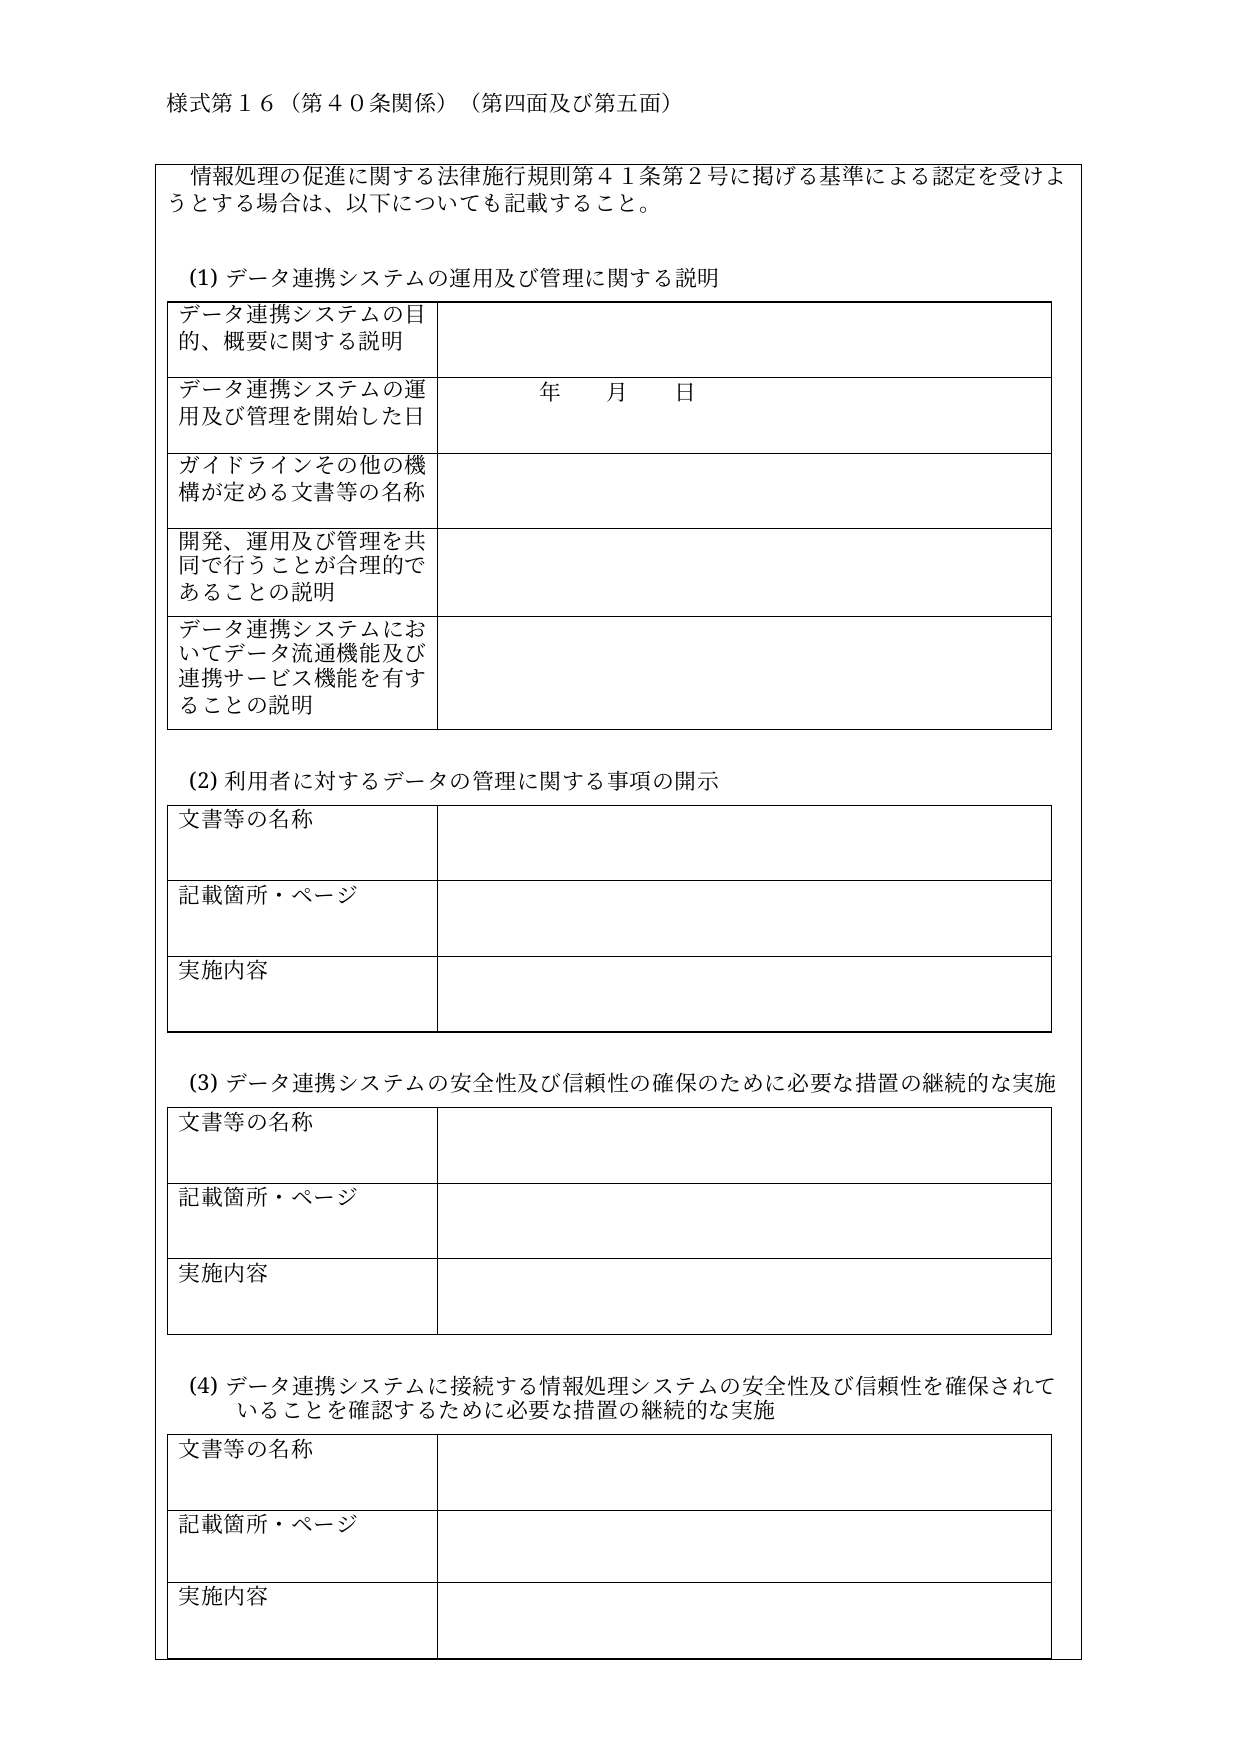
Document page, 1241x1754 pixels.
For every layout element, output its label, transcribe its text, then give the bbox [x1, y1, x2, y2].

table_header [156, 165, 1081, 1658]
text 様式第１６（第４０条関係）（第四面及び第五面） [167, 89, 1070, 114]
